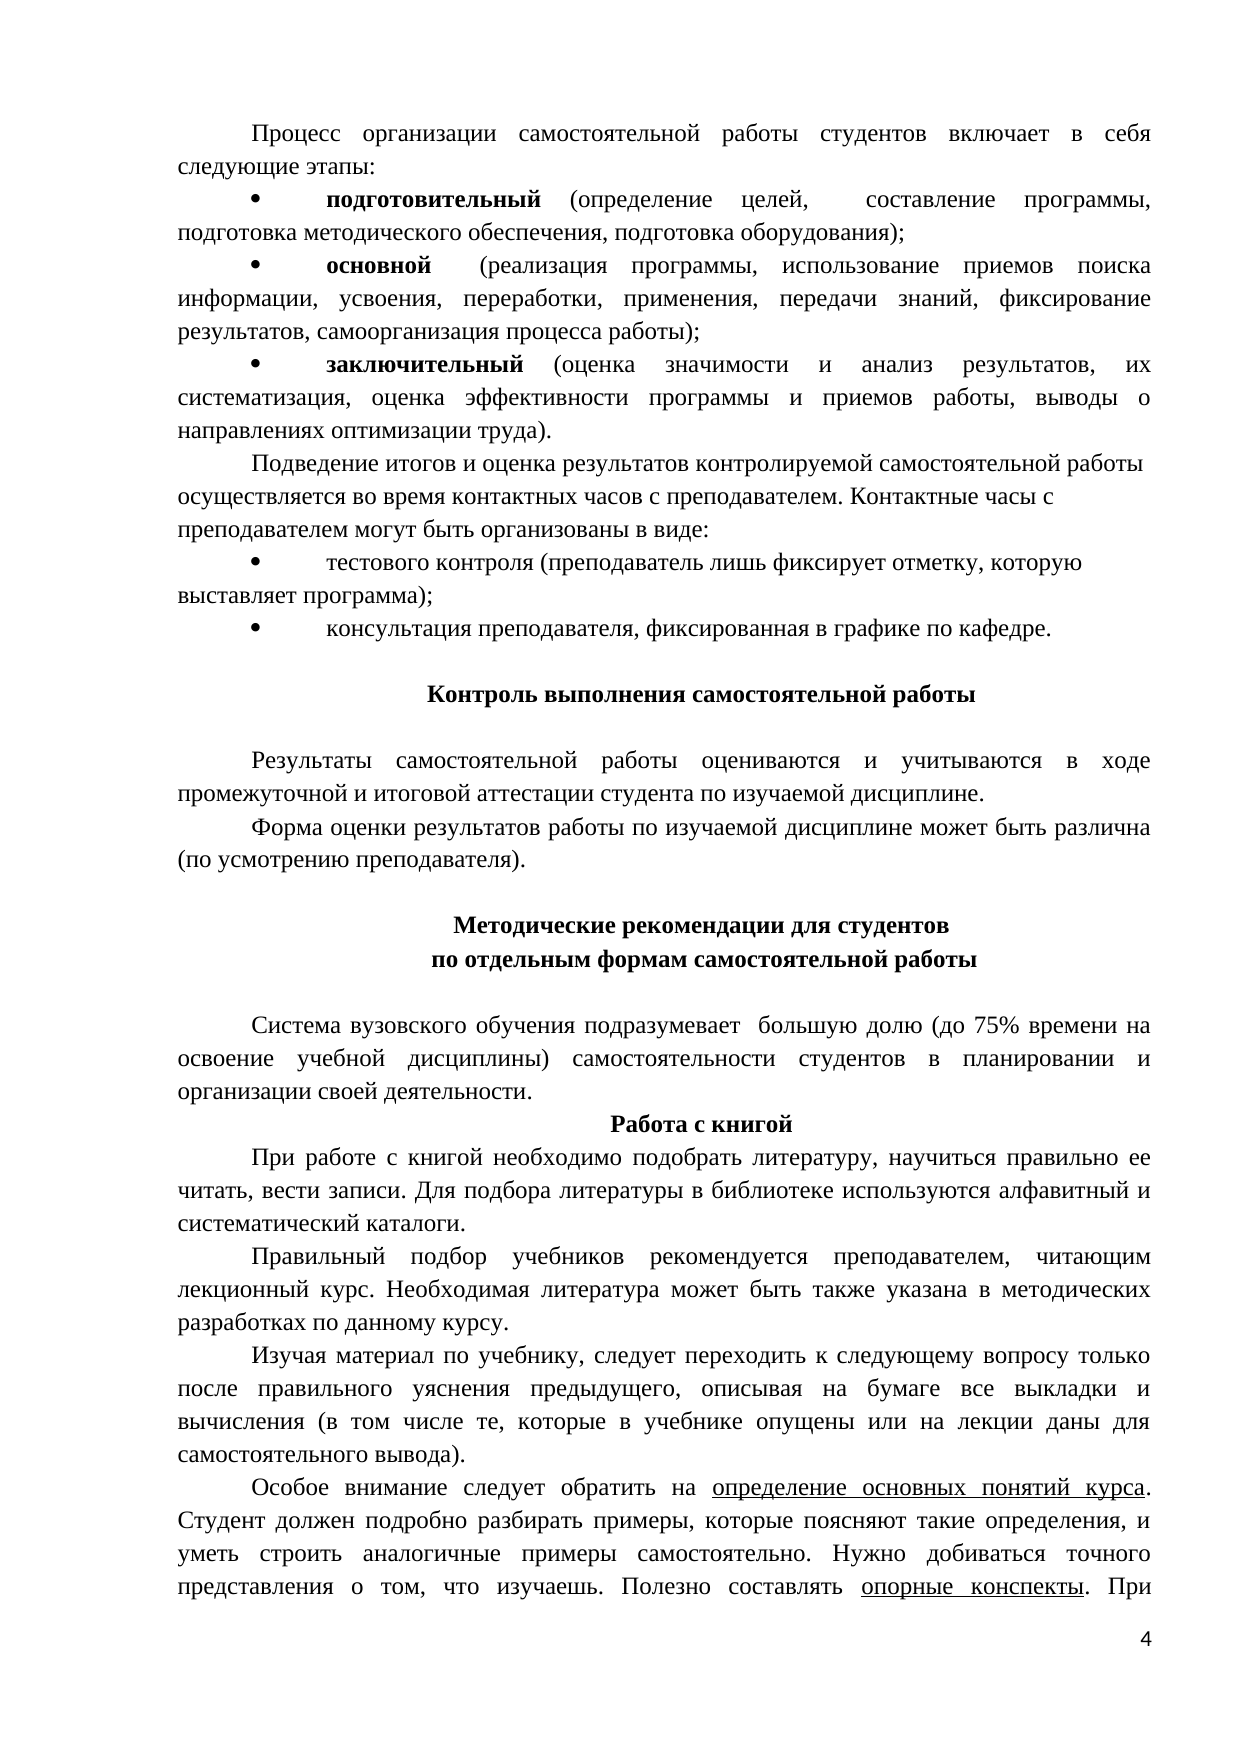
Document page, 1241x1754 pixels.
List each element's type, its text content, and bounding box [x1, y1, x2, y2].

list консультация преподавателя, фиксированная в графике по кафедре. [177, 613, 1152, 642]
text Правильный подбор учебников рекомендуется преподавателем, читающим лекционный курс. Необходимая литература может быть также указана в методических разработках по данному курсу. [177, 1241, 1152, 1336]
list заключительный (оценка значимости и анализ результатов, их систематизация, оценка эффективности программы и приемов работы, выводы о направлениях оптимизации труда). [177, 349, 1152, 444]
text по отдельным формам самостоятельной работы [177, 944, 1152, 972]
list подготовительный (определение целей, составление программы, подготовка методического обеспечения, подготовка оборудования); [177, 184, 1152, 246]
text Результаты самостоятельной работы оцениваются и учитываются в ходе промежуточной и итоговой аттестации студента по изучаемой дисциплине. [177, 746, 1152, 807]
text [177, 1472, 1152, 1600]
text Система вузовского обучения подразумевает большую долю (до 75% времени на освоение учебной дисциплины) самостоятельности студентов в планировании и организации своей деятельности. [177, 1010, 1152, 1104]
text Изучая материал по учебнику, следует переходить к следующему вопросу только после правильного уяснения предыдущего, описывая на бумаге все выкладки и вычисления (в том числе те, которые в учебнике опущены или на лекции даны для самостоятельного вывода). [177, 1340, 1152, 1468]
text Работа с книгой [177, 1109, 1152, 1137]
text Контроль выполнения самостоятельной работы [177, 679, 1152, 708]
text Процесс организации самостоятельной работы студентов включает в себя следующие этапы: [177, 118, 1152, 180]
list основной (реализация программы, использование приемов поиска информации, усвоения, переработки, применения, передачи знаний, фиксирование результатов, самоорганизация процесса работы); [177, 250, 1152, 345]
text Подведение итогов и оценка результатов контролируемой самостоятельной работы осуществляется во время контактных часов с преподавателем. Контактные часы с преподавателем могут быть организованы в виде: [177, 448, 1152, 543]
list тестового контроля (преподаватель лишь фиксирует отметку, которую выставляет программа); [177, 547, 1152, 609]
text При работе с книгой необходимо подобрать литературу, научиться правильно ее читать, вести записи. Для подбора литературы в библиотеке используются алфавитный и систематический каталоги. [177, 1142, 1152, 1237]
text Форма оценки результатов работы по изучаемой дисциплине может быть различна (по усмотрению преподавателя). [177, 812, 1152, 873]
text Методические рекомендации для студентов [177, 911, 1152, 939]
